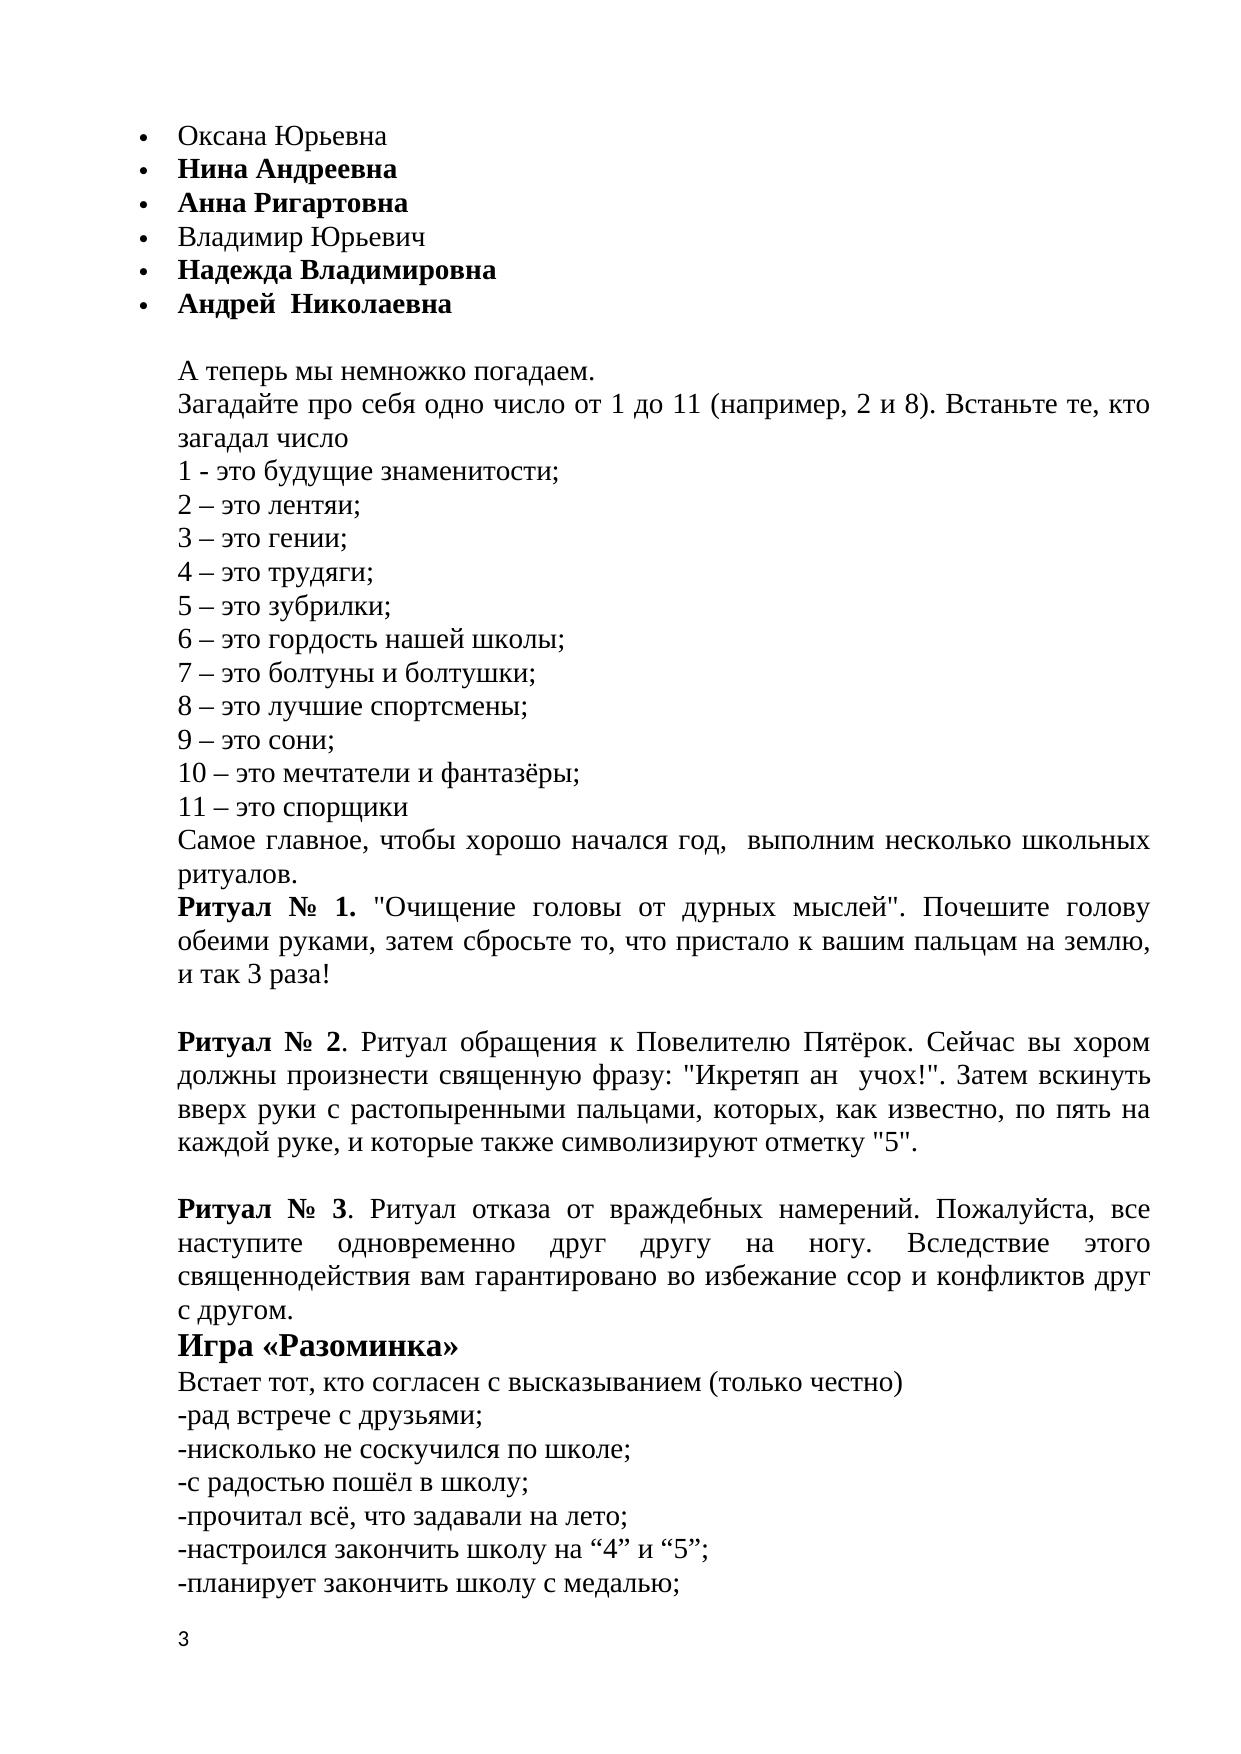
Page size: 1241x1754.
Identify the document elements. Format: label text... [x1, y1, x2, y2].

text 11 – это спорщики [177, 789, 1152, 822]
text -настроился закончить школу на “4” и “5”; [177, 1532, 1152, 1565]
list Нина Андреевна [140, 152, 1152, 185]
list Оксана Юрьевна [140, 118, 1152, 152]
text Встает тот, кто согласен с высказыванием (только честно) [177, 1364, 1152, 1397]
text 10 – это мечтатели и фантазёры; [177, 755, 1152, 789]
text 4 – это трудяги; [177, 554, 1152, 588]
list Андрей Николаевна [140, 286, 1152, 319]
text Загадайте про себя одно число от 1 до 11 (например, 2 и 8). Встаньте те, кто загадал число [177, 386, 1152, 453]
text 3 – это гении; [177, 521, 1152, 554]
text Игра «Разоминка» [177, 1326, 1152, 1364]
text 9 – это сони; [177, 722, 1152, 755]
text Ритуал № 2. Ритуал обращения к Повелителю Пятёрок. Сейчас вы хором должны произнести священную фразу: "Икретяп ан учох!". Затем вскинуть вверх руки с растопыренными пальцами, которых, как известно, по пять на каждой руке, и которые также символизируют отметку "5". [177, 1024, 1152, 1158]
text 6 – это гордость нашей школы; [177, 621, 1152, 655]
text 5 – это зубрилки; [177, 588, 1152, 621]
text 2 – это лентяи; [177, 487, 1152, 521]
text -планирует закончить школу с медалью; [177, 1565, 1152, 1599]
text 8 – это лучшие спортсмены; [177, 688, 1152, 722]
text А теперь мы немножко погадаем. [177, 353, 1152, 386]
list Владимир Юрьевич [140, 219, 1152, 252]
list Надежда Владимировна [140, 252, 1152, 286]
text Ритуал № 1. "Очищение головы от дурных мыслей". Почешите голову обеими руками, затем сбросьте то, что пристало к вашим пальцам на землю, и так 3 раза! [177, 889, 1152, 990]
text Самое главное, чтобы хорошо начался год, выполним несколько школьных ритуалов. [177, 822, 1152, 889]
text -с радостью пошёл в школу; [177, 1464, 1152, 1498]
text -нисколько не соскучился по школе; [177, 1431, 1152, 1464]
text 7 – это болтуны и болтушки; [177, 655, 1152, 688]
text -прочитал всё, что задавали на лето; [177, 1498, 1152, 1532]
text 1 - это будущие знаменитости; [177, 453, 1152, 487]
list Анна Ригартовна [140, 185, 1152, 219]
text -рад встрече с друзьями; [177, 1397, 1152, 1431]
text Ритуал № 3. Ритуал отказа от враждебных намерений. Пожалуйста, все наступите одновременно друг другу на ногу. Вследствие этого священнодействия вам гарантировано во избежание ссор и конфликтов друг с другом. [177, 1191, 1152, 1326]
